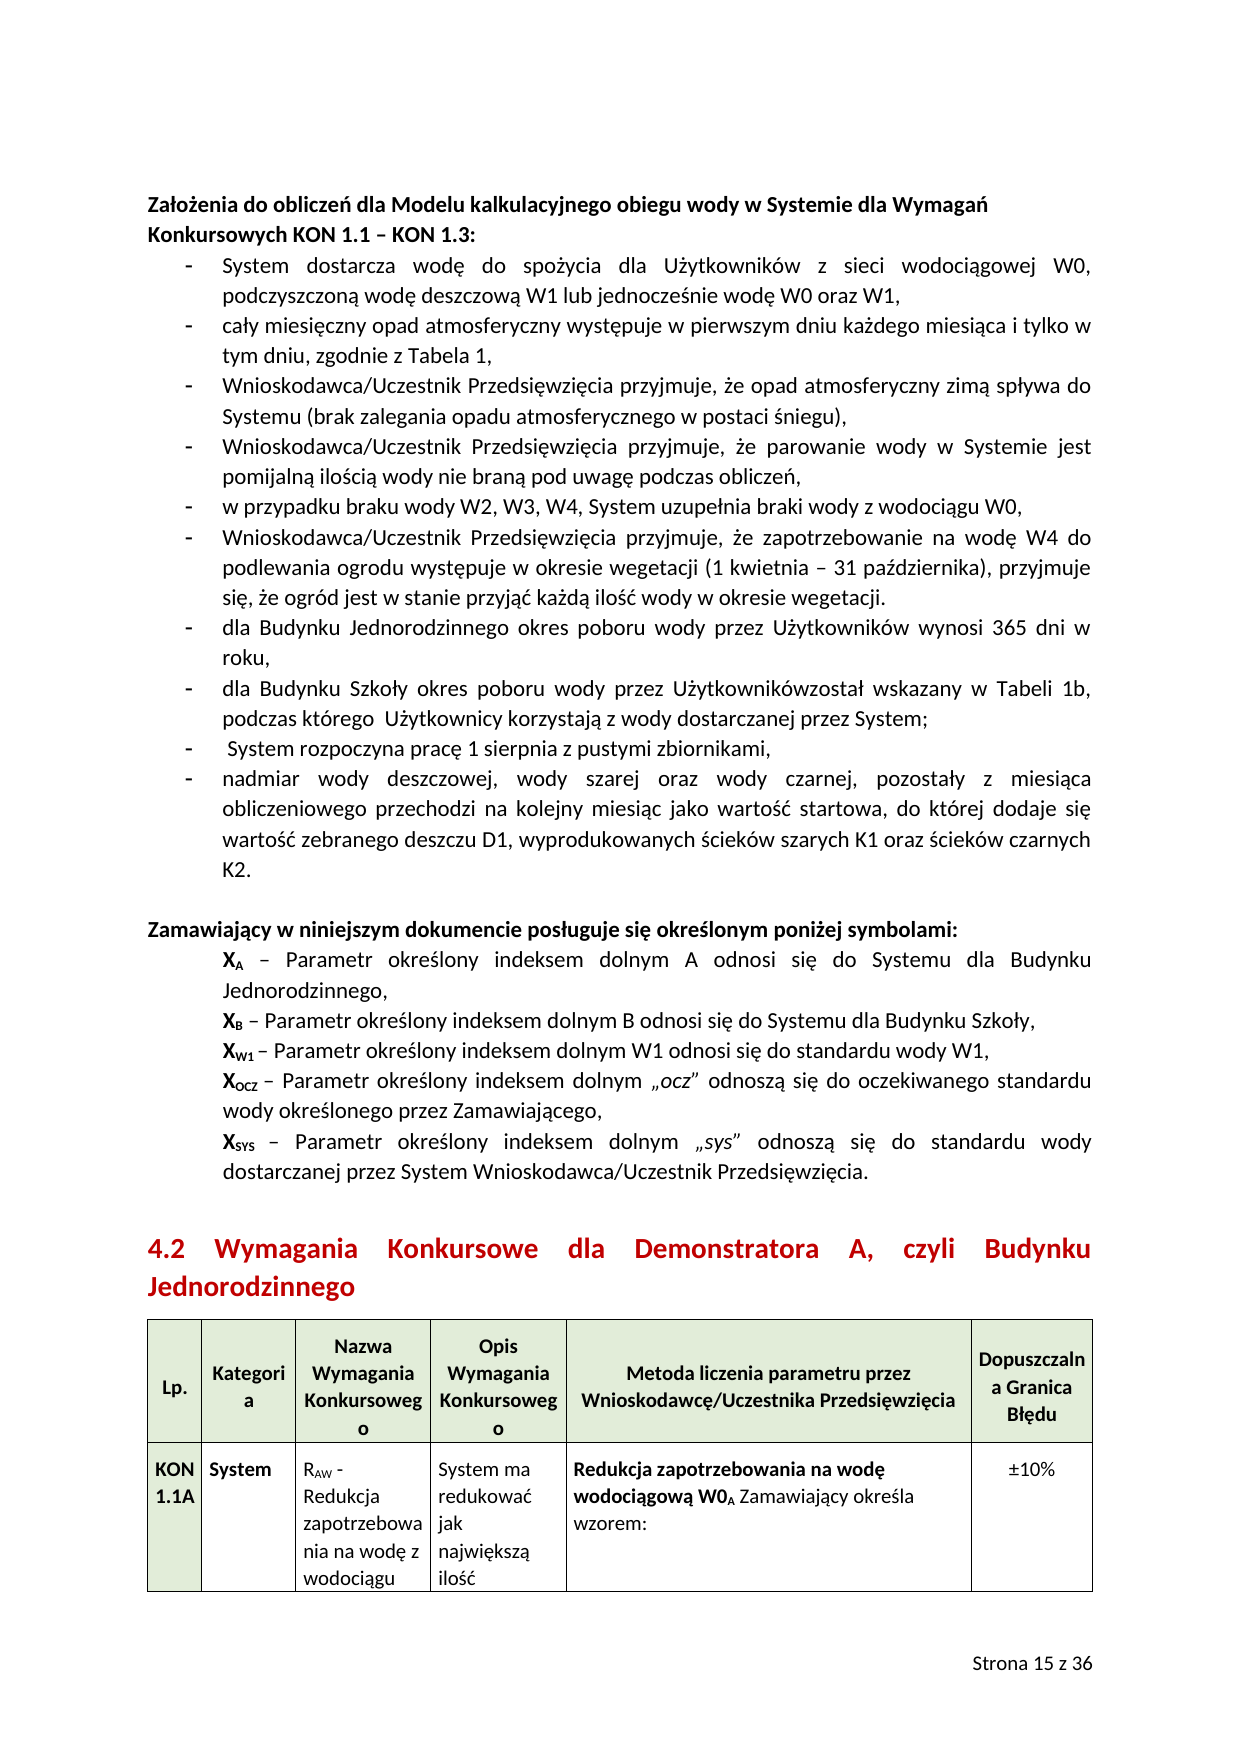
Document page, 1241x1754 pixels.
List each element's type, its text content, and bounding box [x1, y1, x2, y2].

table_cell KON 1.1A [148, 1443, 201, 1591]
table_cell Redukcja zapotrzebowania na wodę wodociągową W0A Zamawiający określa wzorem: Gdzie: [567, 1443, 971, 1591]
table_header Nazwa Wymagania Konkursowego [296, 1320, 430, 1442]
text Zamawiający w niniejszym dokumencie posługuje się określonym poniżej symbolami: [148, 915, 1093, 943]
table_header Metoda liczenia parametru przez Wnioskodawcę/Uczestnika Przedsięwzięcia [567, 1320, 971, 1442]
table_header Lp. [148, 1320, 201, 1442]
list cały miesięczny opad atmosferyczny występuje w pierwszym dniu każdego miesiąca i tylko w tym dniu, zgodnie z Tabela 1￼, [185, 311, 1093, 369]
list XB – Parametr określony indeksem dolnym B odnosi się do Systemu dla Budynku Szkoły, [223, 1006, 1093, 1034]
list System rozpoczyna pracę 1 sierpnia z pustymi zbiornikami, [185, 734, 1093, 762]
table_cell System ma redukować jak największą ilość pobranej wody z sieci wodociągowej na rzecz zebranej wody deszczowej. [431, 1443, 566, 1591]
subtitle 4.2 Wymagania Konkursowe dla Demonstratora A, czyli Budynku Jednorodzinnego [148, 1230, 1093, 1304]
list XA – Parametr określony indeksem dolnym A odnosi się do Systemu dla Budynku Jednorodzinnego, [223, 946, 1093, 1004]
list w przypadku braku wody W2, W3, W4, System uzupełnia braki wody z wodociągu W0, [185, 492, 1093, 520]
table_cell RAW - Redukcja zapotrzebowania na wodę z wodociągu W0A [296, 1443, 430, 1591]
table_header Kategoria [202, 1320, 295, 1442]
list System dostarcza wodę do spożycia dla Użytkowników z sieci wodociągowej W0, podczyszczoną wodę deszczową W1 lub jednocześnie wodę W0 oraz W1, [185, 251, 1093, 309]
list dla Budynku Szkoły okres poboru wody przez Użytkownikówzostał wskazany w Tabeli 1b, podczas którego Użytkownicy korzystają z wody dostarczanej przez System; [185, 674, 1093, 732]
list XOCZ – Parametr określony indeksem dolnym „ocz” odnoszą się do oczekiwanego standardu wody określonego przez Zamawiającego, [223, 1066, 1093, 1124]
list dla Budynku Jednorodzinnego okres poboru wody przez Użytkowników wynosi 365 dni w roku, [185, 613, 1093, 671]
table_cell ±10% [972, 1443, 1092, 1591]
table_header Opis Wymagania Konkursowego [431, 1320, 566, 1442]
list Wnioskodawca/Uczestnik Przedsięwzięcia przyjmuje, że opad atmosferyczny zimą spływa do Systemu (brak zalegania opadu atmosferycznego w postaci śniegu), [185, 372, 1093, 430]
list Wnioskodawca/Uczestnik Przedsięwzięcia przyjmuje, że parowanie wody w Systemie jest pomijalną ilością wody nie braną pod uwagę podczas obliczeń, [185, 432, 1093, 490]
text Założenia do obliczeń dla Modelu kalkulacyjnego obiegu wody w Systemie dla Wymagań Konkursowych KON 1.1 – KON 1.3: [148, 190, 1093, 248]
table_cell System [202, 1443, 295, 1591]
list XW1 – Parametr określony indeksem dolnym W1 odnosi się do standardu wody W1, [223, 1036, 1093, 1064]
list nadmiar wody deszczowej, wody szarej oraz wody czarnej, pozostały z miesiąca obliczeniowego przechodzi na kolejny miesiąc jako wartość startowa, do której dodaje się wartość zebranego deszczu D1, wyprodukowanych ścieków szarych K1 oraz ścieków czarnych K2. [185, 764, 1093, 883]
list XSYS – Parametr określony indeksem dolnym „sys” odnoszą się do standardu wody dostarczanej przez System Wnioskodawca/Uczestnik Przedsięwzięcia. [223, 1127, 1093, 1185]
table_header Dopuszczalna Granica Błędu [972, 1320, 1092, 1442]
list Wnioskodawca/Uczestnik Przedsięwzięcia przyjmuje, że zapotrzebowanie na wodę W4 do podlewania ogrodu występuje w okresie wegetacji (1 kwietnia – 31 października), przyjmuje się, że ogród jest w stanie przyjąć każdą ilość wody w okresie wegetacji. [185, 523, 1093, 611]
